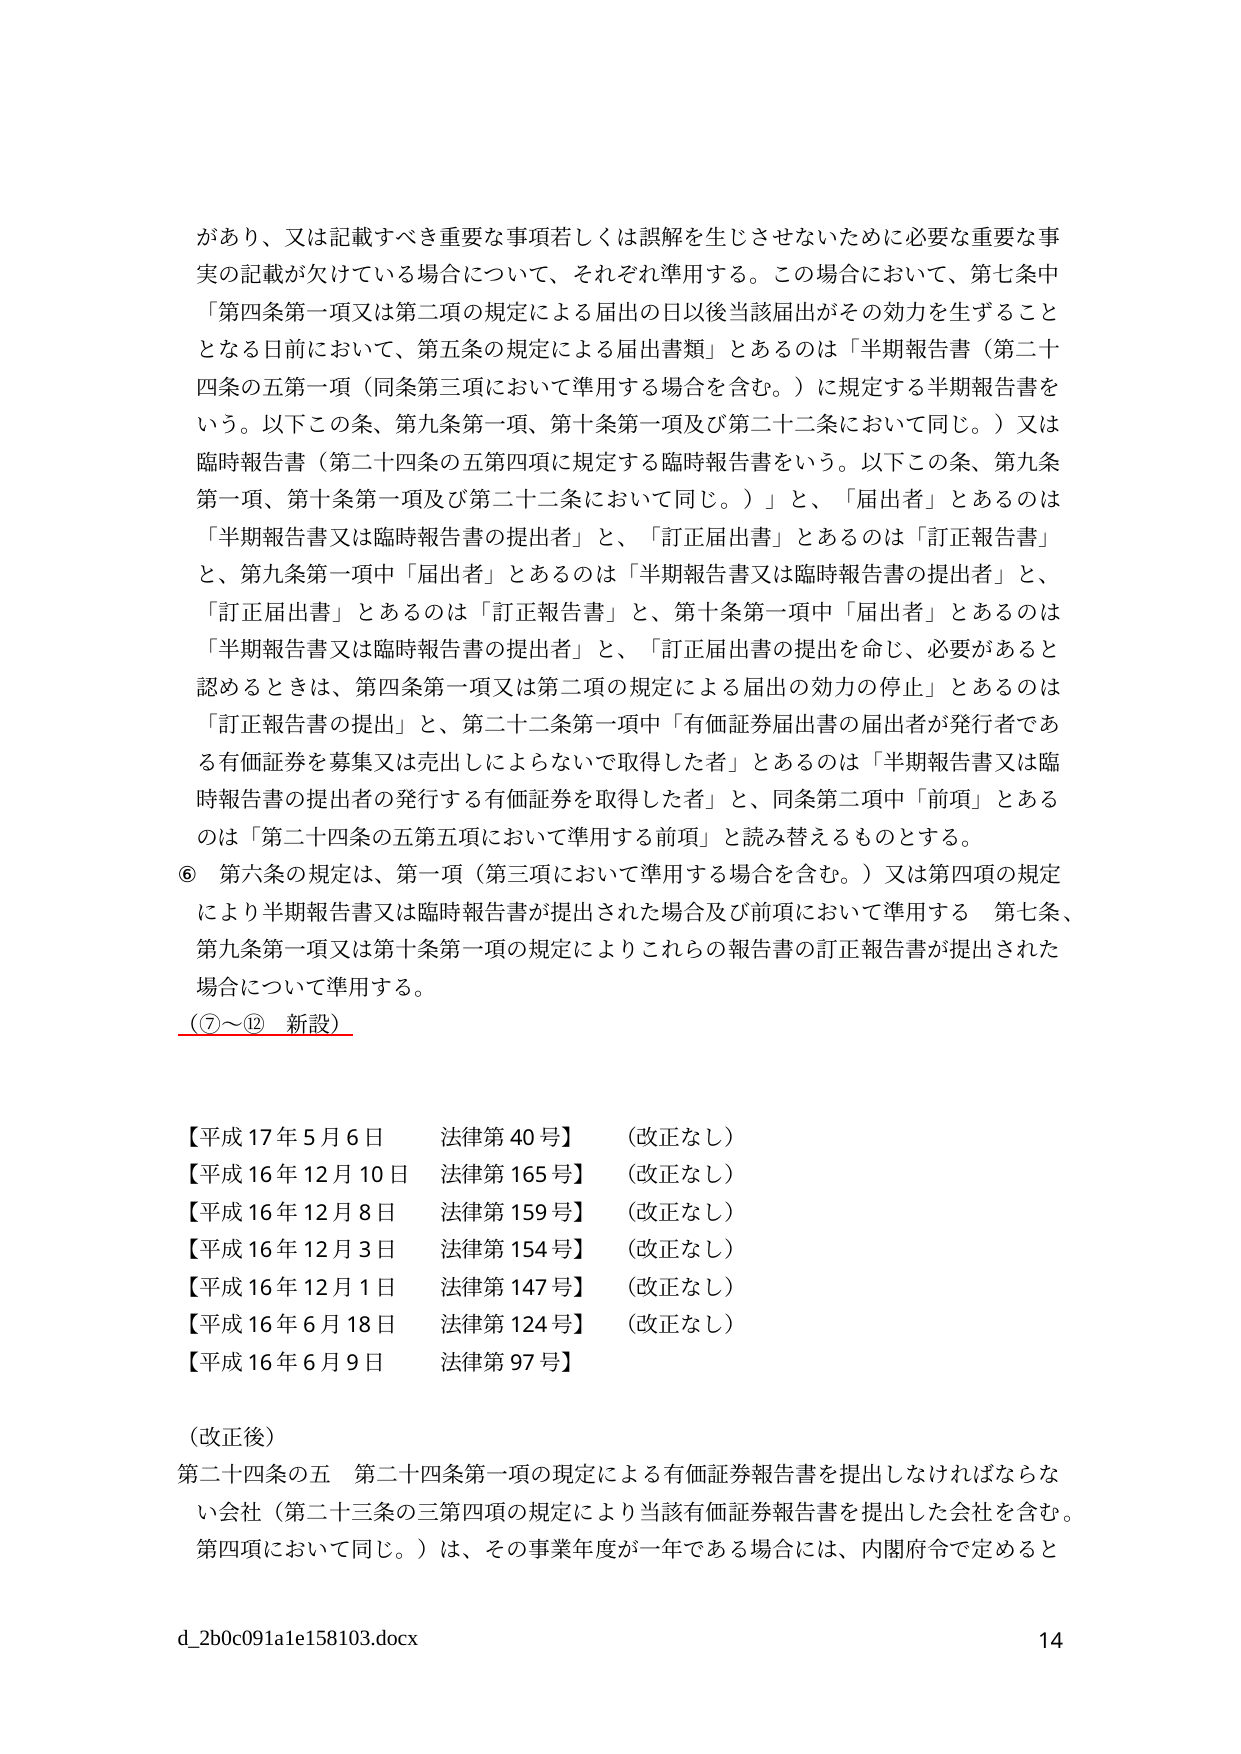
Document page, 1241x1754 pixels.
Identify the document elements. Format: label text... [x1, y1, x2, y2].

text 【平成16年12月1日 法律第147号】 （改正なし） [177, 1267, 1063, 1304]
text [177, 1454, 1063, 1567]
text （改正後） [177, 1417, 1063, 1454]
text 【平成16年12月10日 法律第165号】 （改正なし） [177, 1154, 1063, 1192]
text 【平成16年12月8日 法律第159号】 （改正なし） [177, 1192, 1063, 1229]
text 【平成17年5月6日 法律第40号】 （改正なし） [177, 1117, 1063, 1154]
text 【平成16年6月18日 法律第124号】 （改正なし） [177, 1304, 1063, 1342]
text 【平成16年12月3日 法律第154号】 （改正なし） [177, 1229, 1063, 1267]
text （⑦～⑫ 新設） [177, 1004, 1063, 1042]
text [177, 217, 1063, 854]
text ⑥ 第六条の規定は、第一項（第三項において準用する場合を含む。）又は第四項の規定により半期報告書又は臨時報告書が提出された場合及び前項において準用する 第七条、第九条第一項又は第十条第一項の規定によりこれらの報告書の訂正報告書が提出された場合について準用する。 [177, 854, 1063, 1004]
text 【平成16年6月9日 法律第97号】 [177, 1342, 1063, 1379]
